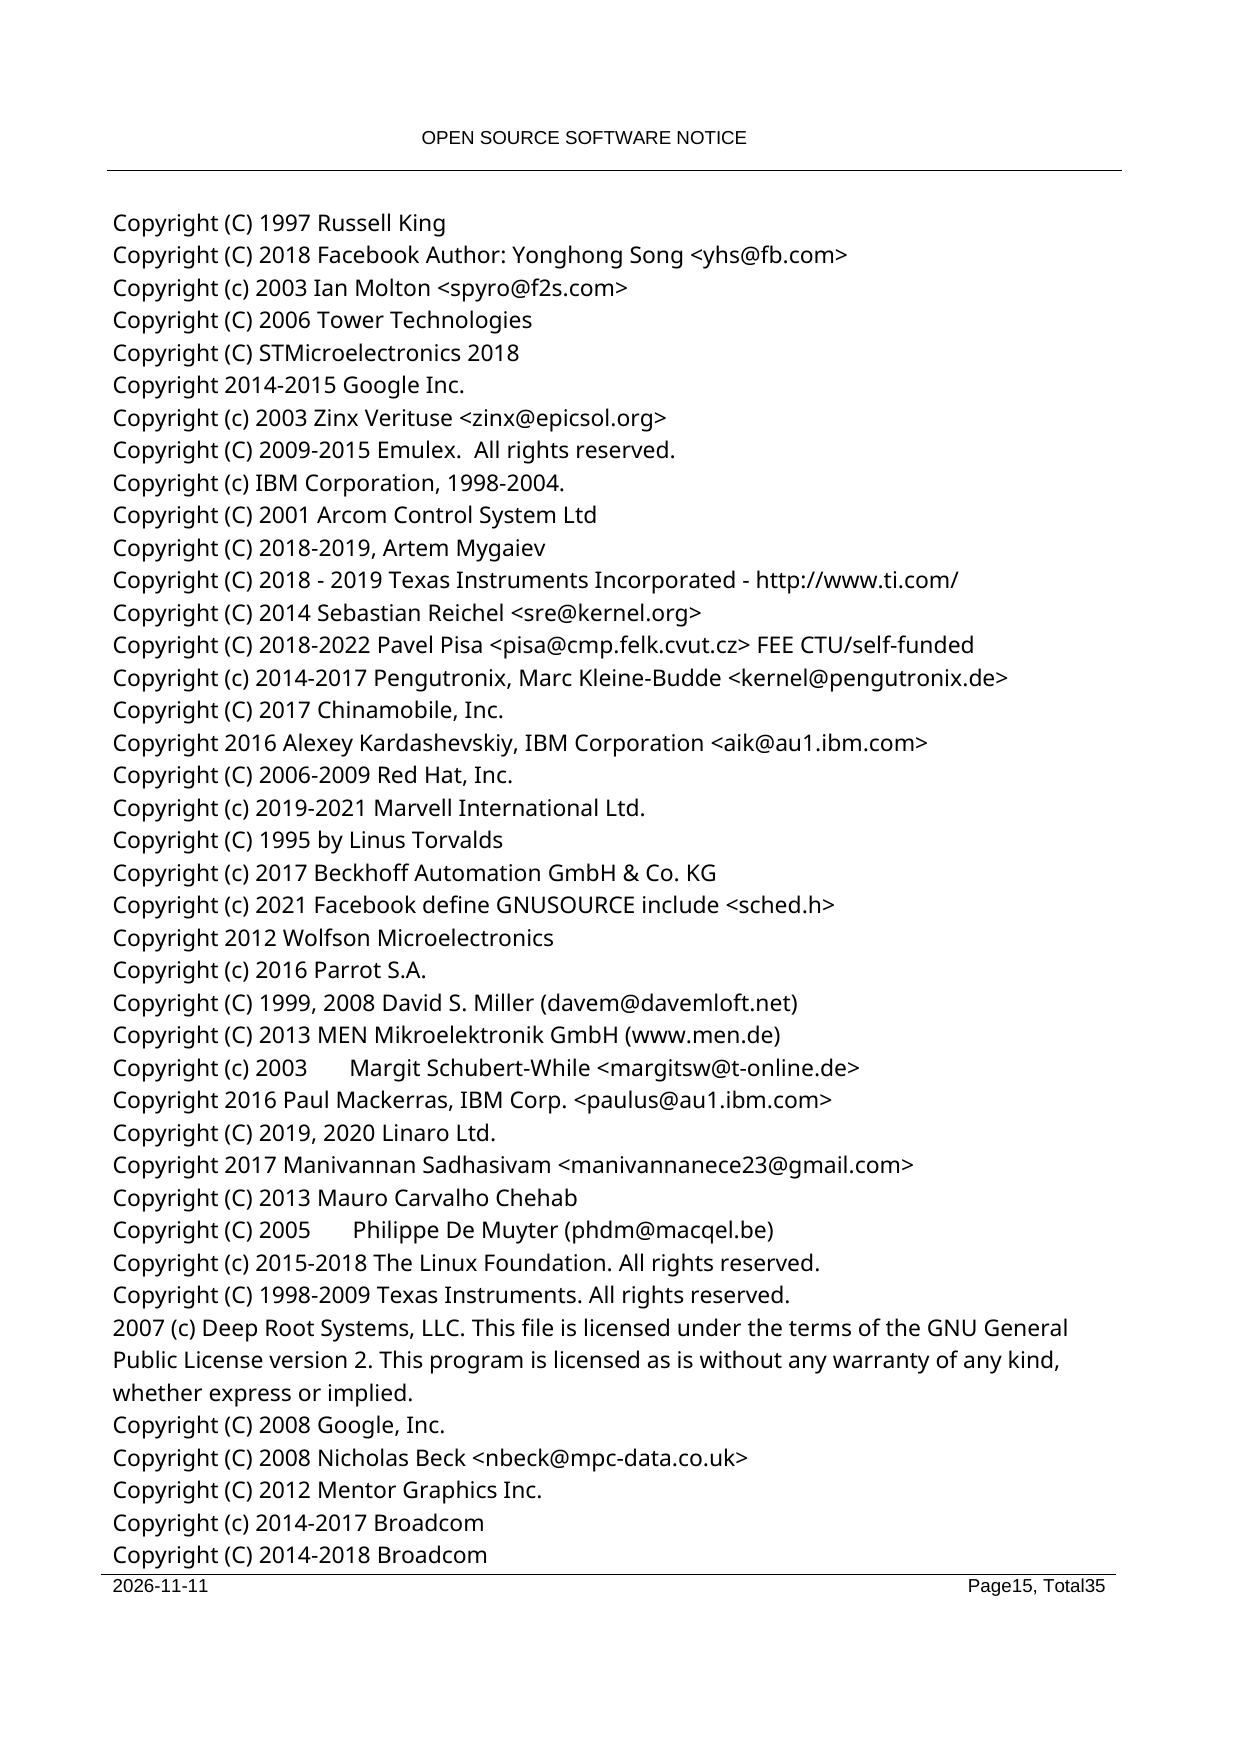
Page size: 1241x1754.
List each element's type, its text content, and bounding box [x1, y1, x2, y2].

text Copyright (C) 2018 Facebook Author: Yonghong Song <yhs@fb.com> [112, 239, 1128, 271]
text Copyright 2016 Paul Mackerras, IBM Corp. <paulus@au1.ibm.com> [112, 1084, 1128, 1116]
text Copyright (C) 2008 Google, Inc. [112, 1409, 1128, 1441]
text Copyright (C) STMicroelectronics 2018 [112, 336, 1128, 369]
text Copyright (c) 2016 Parrot S.A. [112, 954, 1128, 986]
text Copyright (C) 1998-2009 Texas Instruments. All rights reserved. [112, 1279, 1128, 1311]
text Copyright 2016 Alexey Kardashevskiy, IBM Corporation <aik@au1.ibm.com> [112, 726, 1128, 759]
text Copyright (C) 2014-2018 Broadcom [112, 1539, 1128, 1571]
text Copyright (c) 2021 Facebook define GNUSOURCE include <sched.h> [112, 889, 1128, 921]
text Copyright (C) 2012 Mentor Graphics Inc. [112, 1474, 1128, 1506]
text Copyright (C) 2009-2015 Emulex. All rights reserved. [112, 434, 1128, 466]
text Copyright (c) 2017 Beckhoff Automation GmbH & Co. KG [112, 856, 1128, 889]
text Copyright (C) 2001 Arcom Control System Ltd [112, 499, 1128, 531]
text Copyright (C) 2005 Philippe De Muyter (phdm@macqel.be) [112, 1214, 1128, 1246]
text Copyright (C) 2006 Tower Technologies [112, 304, 1128, 336]
text Copyright (c) 2014-2017 Pengutronix, Marc Kleine-Budde <kernel@pengutronix.de> [112, 661, 1128, 694]
text Copyright (C) 2018-2019, Artem Mygaiev [112, 531, 1128, 564]
text 2007 (c) Deep Root Systems, LLC. This file is licensed under the terms of the GNU General Public License version 2. This program is licensed as is without any warranty of any kind, whether express or implied. [112, 1311, 1128, 1409]
text Copyright (C) 2014 Sebastian Reichel <sre@kernel.org> [112, 596, 1128, 629]
text Copyright (c) 2003 Ian Molton <spyro@f2s.com> [112, 271, 1128, 304]
text Copyright (C) 1999, 2008 David S. Miller (davem@davemloft.net) [112, 986, 1128, 1019]
text Copyright (C) 2013 MEN Mikroelektronik GmbH (www.men.de) [112, 1019, 1128, 1051]
text Copyright (c) 2014-2017 Broadcom [112, 1506, 1128, 1539]
text Copyright (C) 2019, 2020 Linaro Ltd. [112, 1116, 1128, 1149]
text Copyright (c) IBM Corporation, 1998-2004. [112, 466, 1128, 499]
text Copyright (c) 2019-2021 Marvell International Ltd. [112, 791, 1128, 824]
text Copyright (C) 1995 by Linus Torvalds [112, 824, 1128, 856]
text Copyright (C) 1997 Russell King [112, 206, 1128, 239]
text Copyright (C) 2008 Nicholas Beck <nbeck@mpc-data.co.uk> [112, 1441, 1128, 1474]
text Copyright 2017 Manivannan Sadhasivam <manivannanece23@gmail.com> [112, 1149, 1128, 1181]
text Copyright (C) 2017 Chinamobile, Inc. [112, 694, 1128, 726]
text Copyright (C) 2013 Mauro Carvalho Chehab [112, 1181, 1128, 1214]
text Copyright (C) 2006-2009 Red Hat, Inc. [112, 759, 1128, 791]
text Copyright (c) 2003 Margit Schubert-While <margitsw@t-online.de> [112, 1051, 1128, 1084]
text Copyright (C) 2018 - 2019 Texas Instruments Incorporated - http://www.ti.com/ [112, 564, 1128, 596]
text Copyright 2012 Wolfson Microelectronics [112, 921, 1128, 954]
text Copyright (C) 2018-2022 Pavel Pisa <pisa@cmp.felk.cvut.cz> FEE CTU/self-funded [112, 629, 1128, 661]
text Copyright (c) 2015-2018 The Linux Foundation. All rights reserved. [112, 1246, 1128, 1279]
text Copyright 2014-2015 Google Inc. [112, 369, 1128, 401]
text Copyright (c) 2003 Zinx Verituse <zinx@epicsol.org> [112, 401, 1128, 434]
